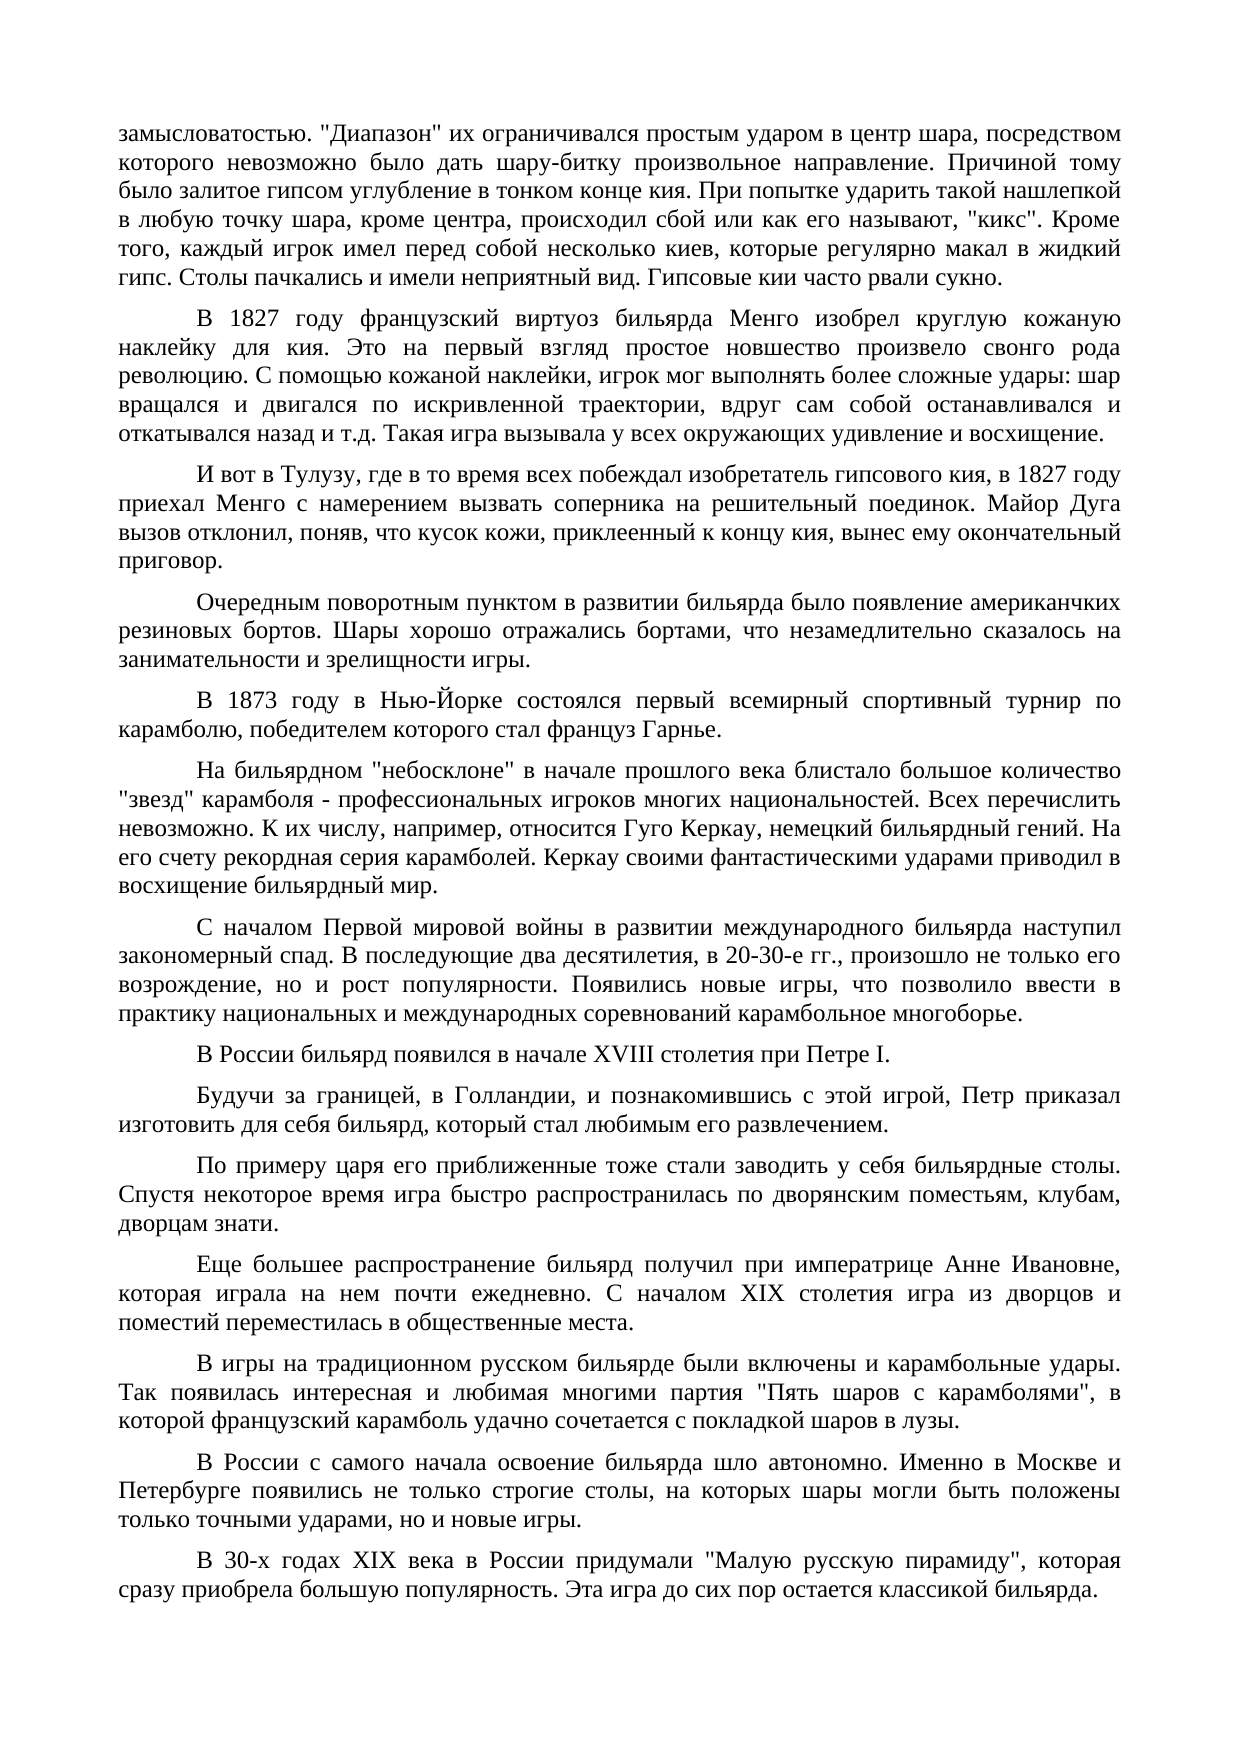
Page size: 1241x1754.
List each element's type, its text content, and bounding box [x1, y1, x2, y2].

text С началом Первой мировой войны в развитии международного бильярда наступил закономерный спад. В последующие два десятилетия, в 20-30-е гг., произошло не только его возрождение, но и рост популярности. Появились новые игры, что позволило ввести в практику национальных и международных соревнований карамбольное многоборье. [118, 912, 1122, 1027]
text На бильярдном "небосклоне" в начале прошлого века блистало большое количество "звезд" карамболя - профессиональных игроков многих национальностей. Всех перечислить невозможно. К их числу, например, относится Гуго Керкау, немецкий бильярдный гений. На его счету рекордная серия карамболей. Керкау своими фантастическими ударами приводил в восхищение бильярдный мир. [118, 756, 1122, 899]
text Будучи за границей, в Голландии, и познакомившись с этой игрой, Петр приказал изготовить для себя бильярд, который стал любимым его развлечением. [118, 1081, 1122, 1138]
text И вот в Тулузу, где в то время всех побеждал изобретатель гипсового кия, в 1827 году приехал Менго с намерением вызвать соперника на решительный поединок. Майор Дуга вызов отклонил, поняв, что кусок кожи, приклеенный к концу кия, вынес ему окончательный приговор. [118, 459, 1122, 574]
text В 1873 году в Нью-Йорке состоялся первый всемирный спортивный турнир по карамболю, победителем которого стал француз Гарнье. [118, 686, 1122, 743]
text Очередным поворотным пунктом в развитии бильярда было появление американчких резиновых бортов. Шары хорошо отражались бортами, что незамедлительно сказалось на занимательности и зрелищности игры. [118, 587, 1122, 673]
text В России бильярд появился в начале XVIII столетия при Петре I. [118, 1039, 1122, 1068]
text В России с самого начала освоение бильярда шло автономно. Именно в Москве и Петербурге появились не только строгие столы, на которых шары могли быть положены только точными ударами, но и новые игры. [118, 1447, 1122, 1533]
text В 30-х годах XIX века в России придумали "Малую русскую пирамиду", которая сразу приобрела большую популярность. Эта игра до сих пор остается классикой бильярда. [118, 1546, 1122, 1603]
text Еще большее распространение бильярд получил при императрице Анне Ивановне, которая играла на нем почти ежедневно. С началом XIX столетия игра из дворцов и поместий переместилась в общественные места. [118, 1249, 1122, 1336]
text По примеру царя его приближенные тоже стали заводить у себя бильярдные столы. Спустя некоторое время игра быстро распространилась по дворянским поместьям, клубам, дворцам знати. [118, 1151, 1122, 1237]
text В 1827 году французский виртуоз бильярда Менго изобрел круглую кожаную наклейку для кия. Это на первый взгляд простое новшество произвело свонго рода революцию. С помощью кожаной наклейки, игрок мог выполнять более сложные удары: шар вращался и двигался по искривленной траектории, вдруг сам собой останавливался и откатывался назад и т.д. Такая игра вызывала у всех окружающих удивление и восхищение. [118, 303, 1122, 447]
text В игры на традиционном русском бильярде были включены и карамбольные удары. Так появилась интересная и любимая многими партия "Пять шаров с карамболями", в которой французский карамболь удачно сочетается с покладкой шаров в лузы. [118, 1348, 1122, 1434]
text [118, 118, 1122, 291]
